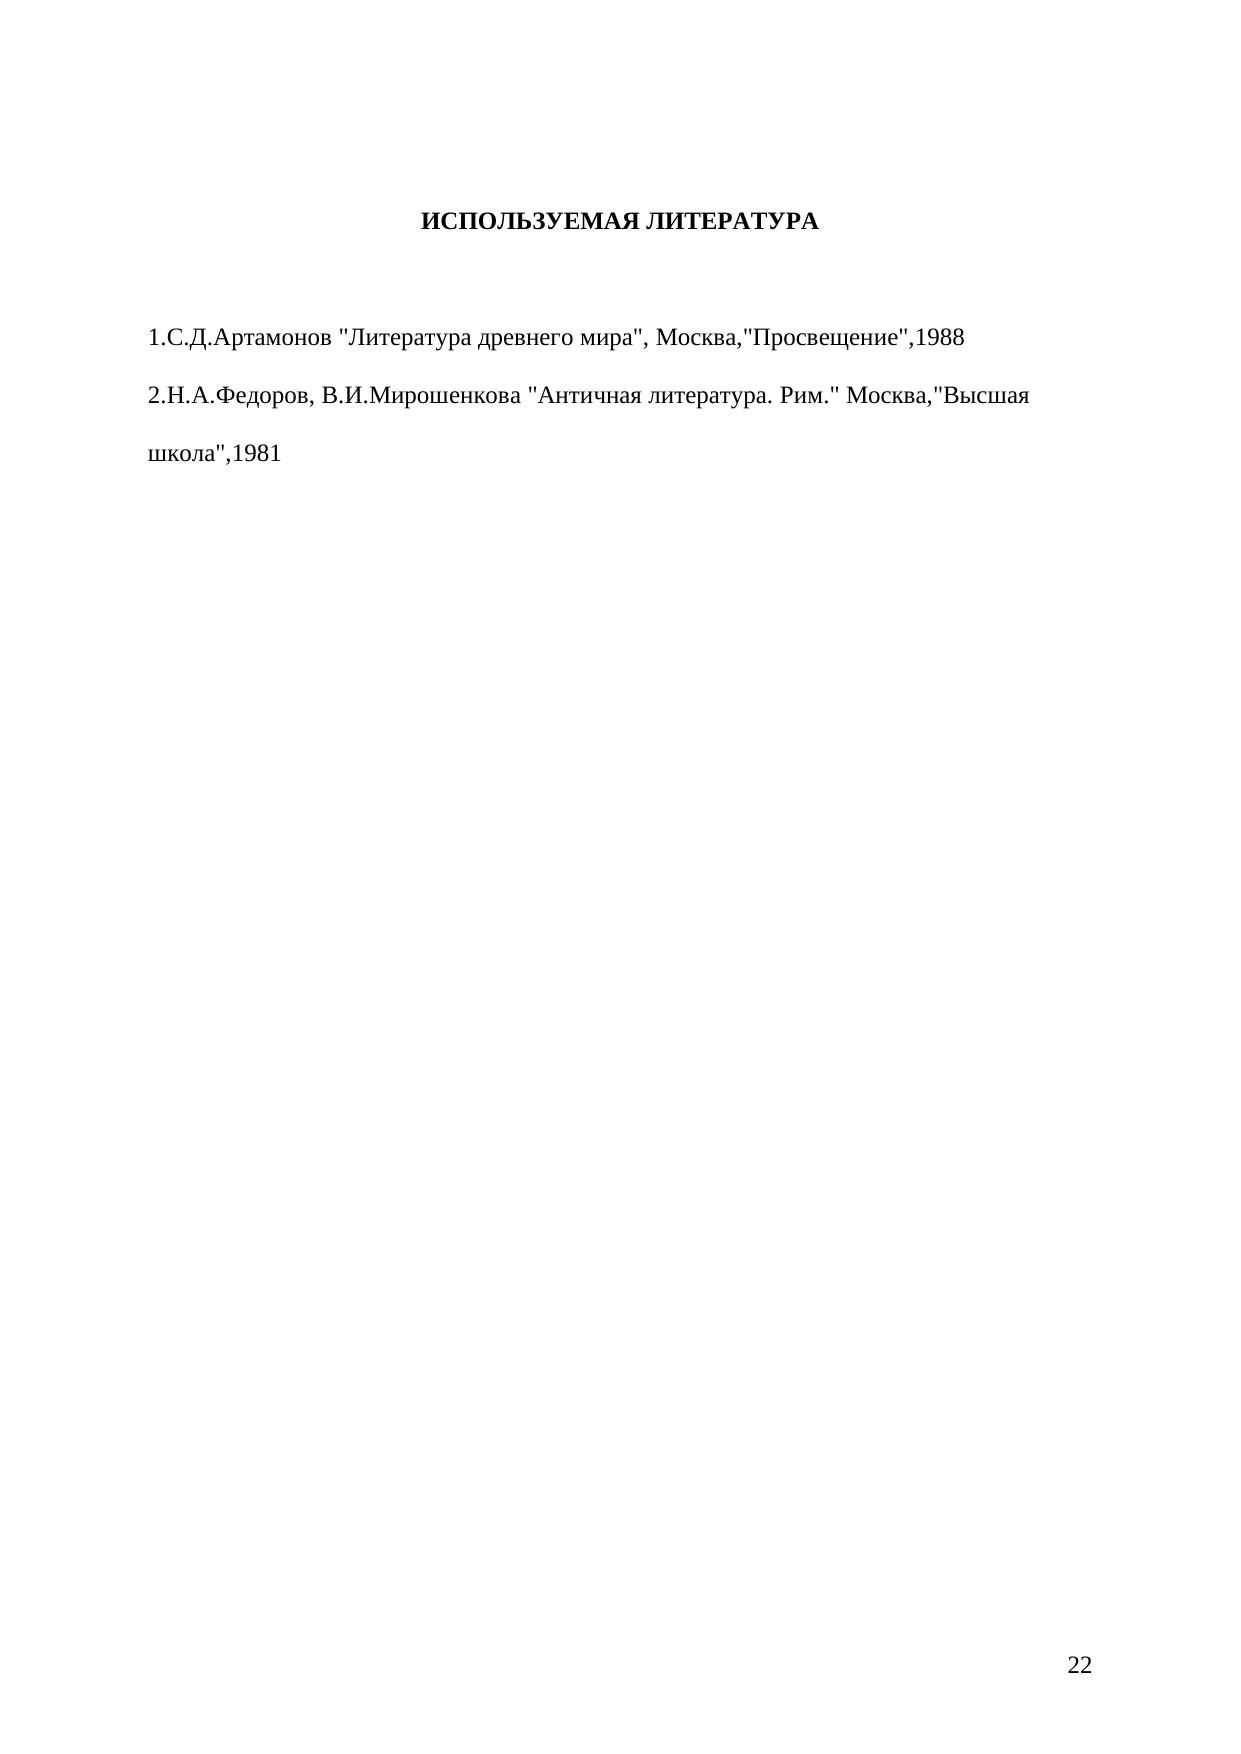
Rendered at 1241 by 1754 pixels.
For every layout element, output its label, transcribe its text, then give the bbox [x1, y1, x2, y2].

text 1.С.Д.Артамонов "Литература древнего мира", Москва,"Просвещение",1988 [148, 322, 1092, 351]
text ИСПОЛЬЗУЕМАЯ ЛИТЕРАТУРА [148, 206, 1092, 235]
text 2.Н.А.Федоров, В.И.Мирошенкова "Античная литература. Рим." Москва,"Высшая школа",1981 [148, 380, 1092, 467]
